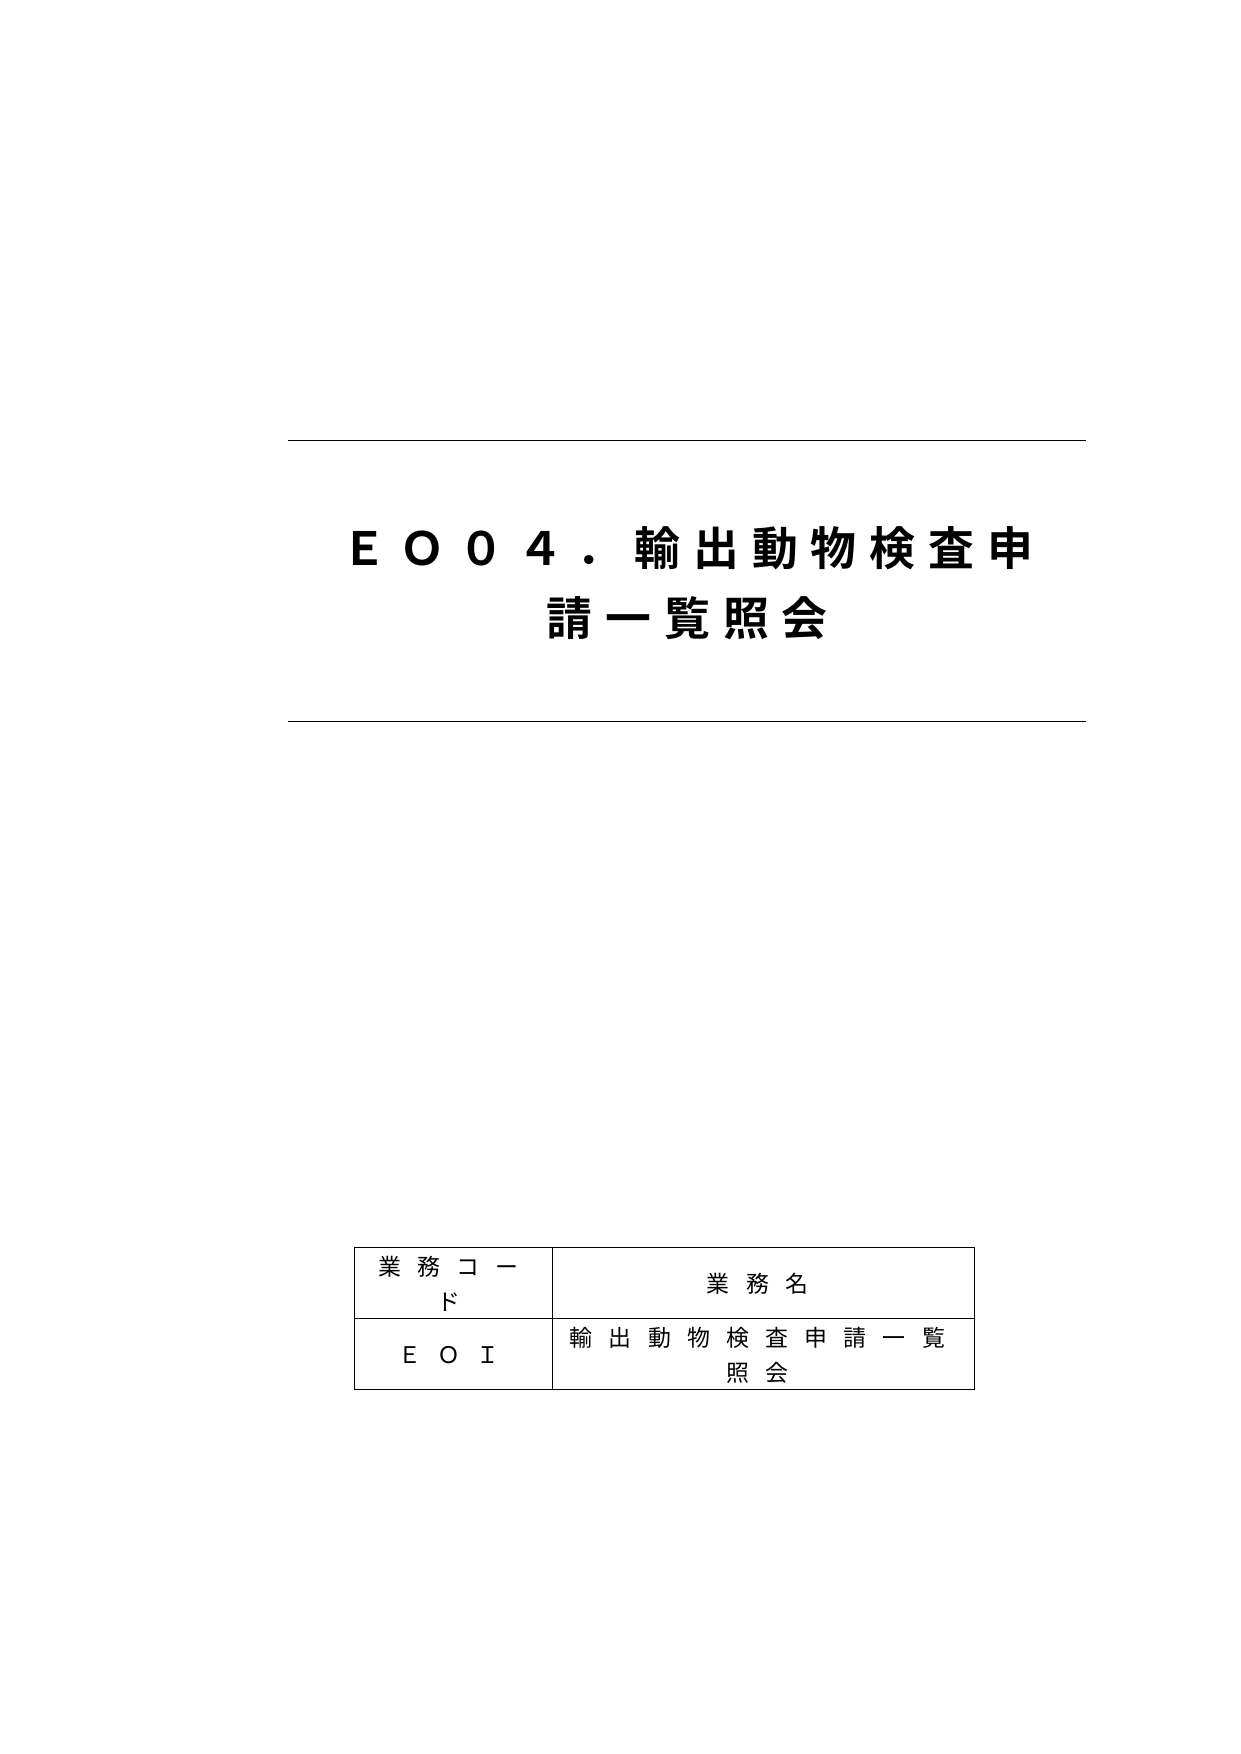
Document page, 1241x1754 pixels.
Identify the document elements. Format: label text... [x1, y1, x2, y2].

table_cell ＥＯＩ [355, 1319, 552, 1389]
table_header ＥＯ０４．輸出動物検査申請一覧照会 [288, 441, 1086, 721]
table_header 業務名 [553, 1248, 974, 1318]
table_cell 輸出動物検査申請一覧照会 [553, 1319, 974, 1389]
table_header 業務コード [355, 1248, 552, 1318]
